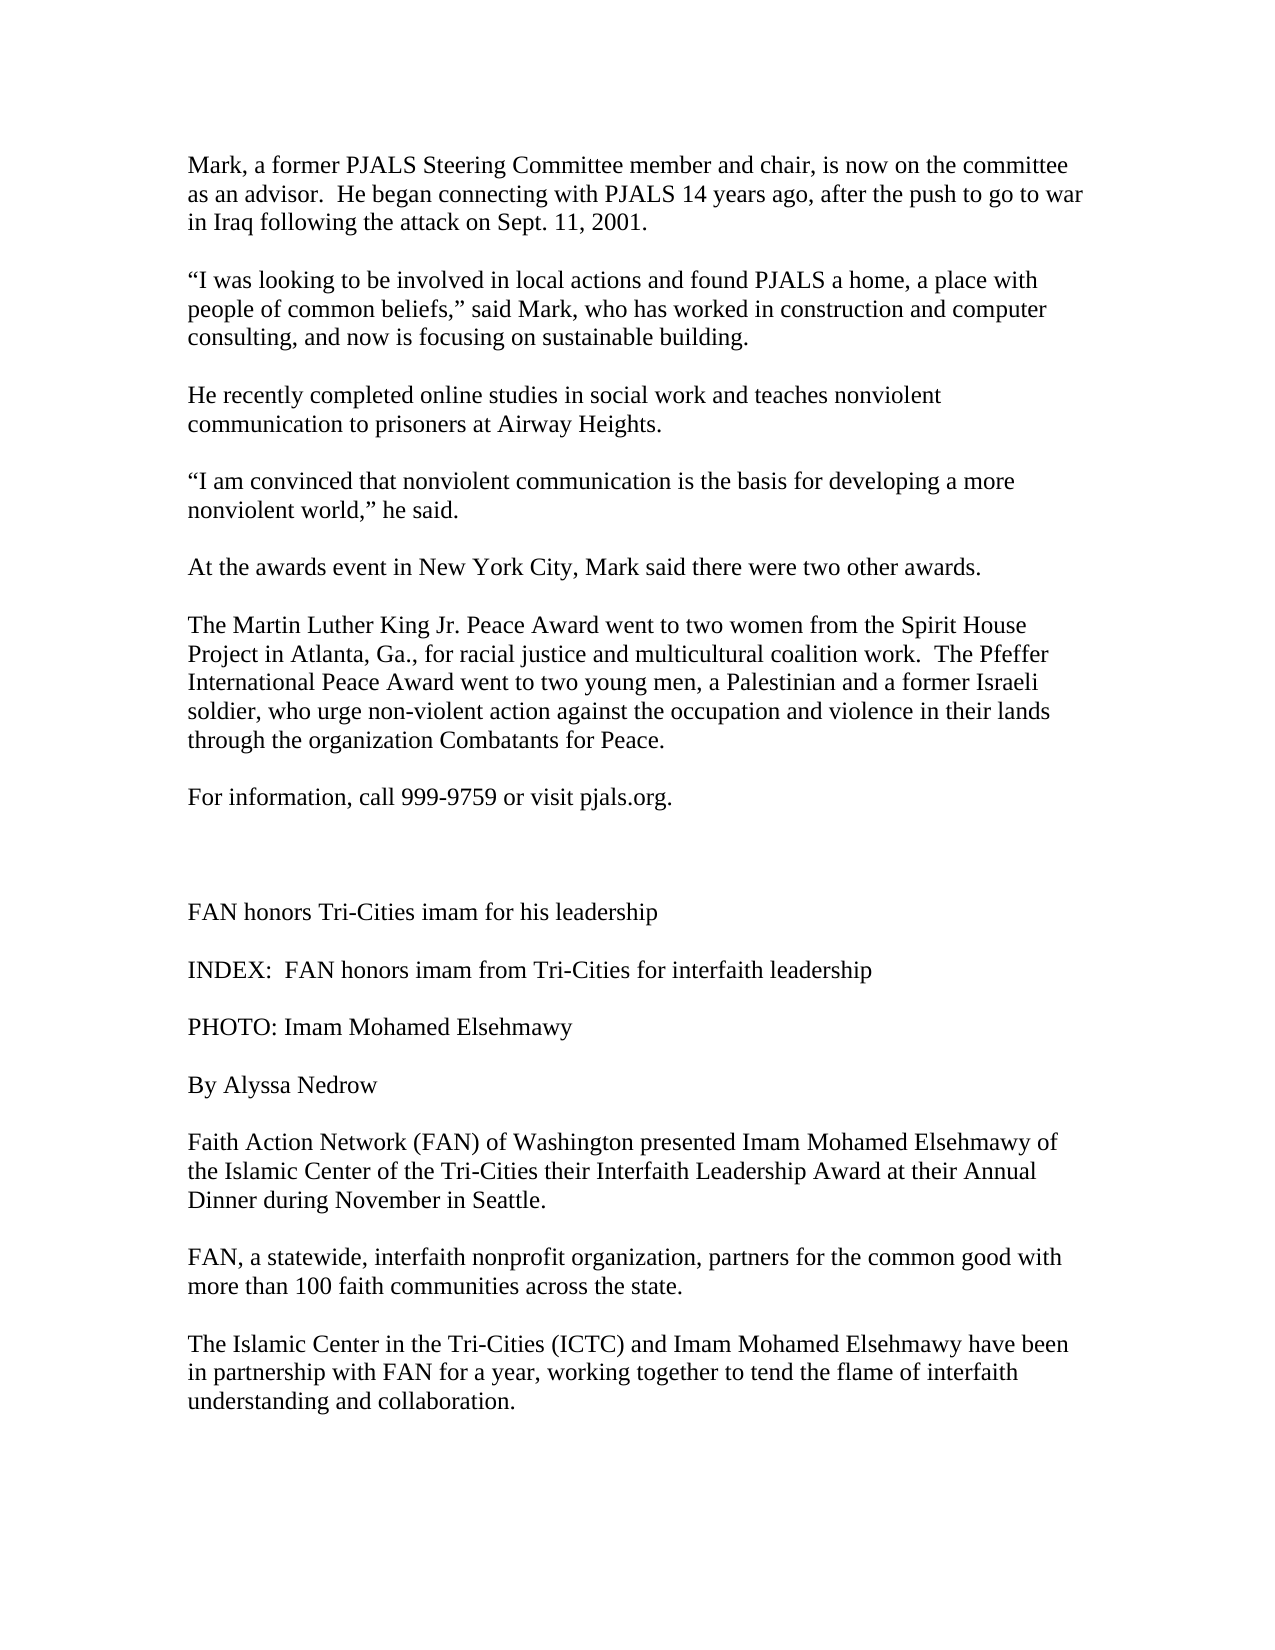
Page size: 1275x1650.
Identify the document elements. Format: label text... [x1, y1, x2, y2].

text PHOTO: Imam Mohamed Elsehmawy [187, 1012, 1087, 1041]
text He recently completed online studies in social work and teaches nonviolent communication to prisoners at Airway Heights. [187, 380, 1087, 437]
text Mark, a former PJALS Steering Committee member and chair, is now on the committee as an advisor. He began connecting with PJALS 14 years ago, after the push to go to war in Iraq following the attack on Sept. 11, 2001. [187, 150, 1087, 236]
text Faith Action Network (FAN) of Washington presented Imam Mohamed Elsehmawy of the Islamic Center of the Tri-Cities their Interfaith Leadership Award at their Annual Dinner during November in Seattle. [187, 1127, 1087, 1214]
text By Alyssa Nedrow [187, 1070, 1087, 1099]
text “I was looking to be involved in local actions and found PJALS a home, a place with people of common beliefs,” said Mark, who has worked in construction and computer consulting, and now is focusing on sustainable building. [187, 265, 1087, 351]
text FAN honors Tri-Cities imam for his leadership [187, 897, 1087, 926]
text INDEX: FAN honors imam from Tri-Cities for interfaith leadership [187, 955, 1087, 984]
text At the awards event in New York City, Mark said there were two other awards. [187, 552, 1087, 581]
text For information, call 999-9759 or visit pjals.org. [187, 782, 1087, 811]
text FAN, a statewide, interfaith nonprofit organization, partners for the common good with more than 100 faith communities across the state. [187, 1242, 1087, 1300]
text The Martin Luther King Jr. Peace Award went to two women from the Spirit House Project in Atlanta, Ga., for racial justice and multicultural coalition work. The Pfeffer International Peace Award went to two young men, a Palestinian and a former Israeli soldier, who urge non-violent action against the occupation and violence in their lands through the organization Combatants for Peace. [187, 610, 1087, 754]
text The Islamic Center in the Tri-Cities (ICTC) and Imam Mohamed Elsehmawy have been in partnership with FAN for a year, working together to tend the flame of interfaith understanding and collaboration. [187, 1329, 1087, 1415]
text “I am convinced that nonviolent communication is the basis for developing a more nonviolent world,” he said. [187, 466, 1087, 524]
